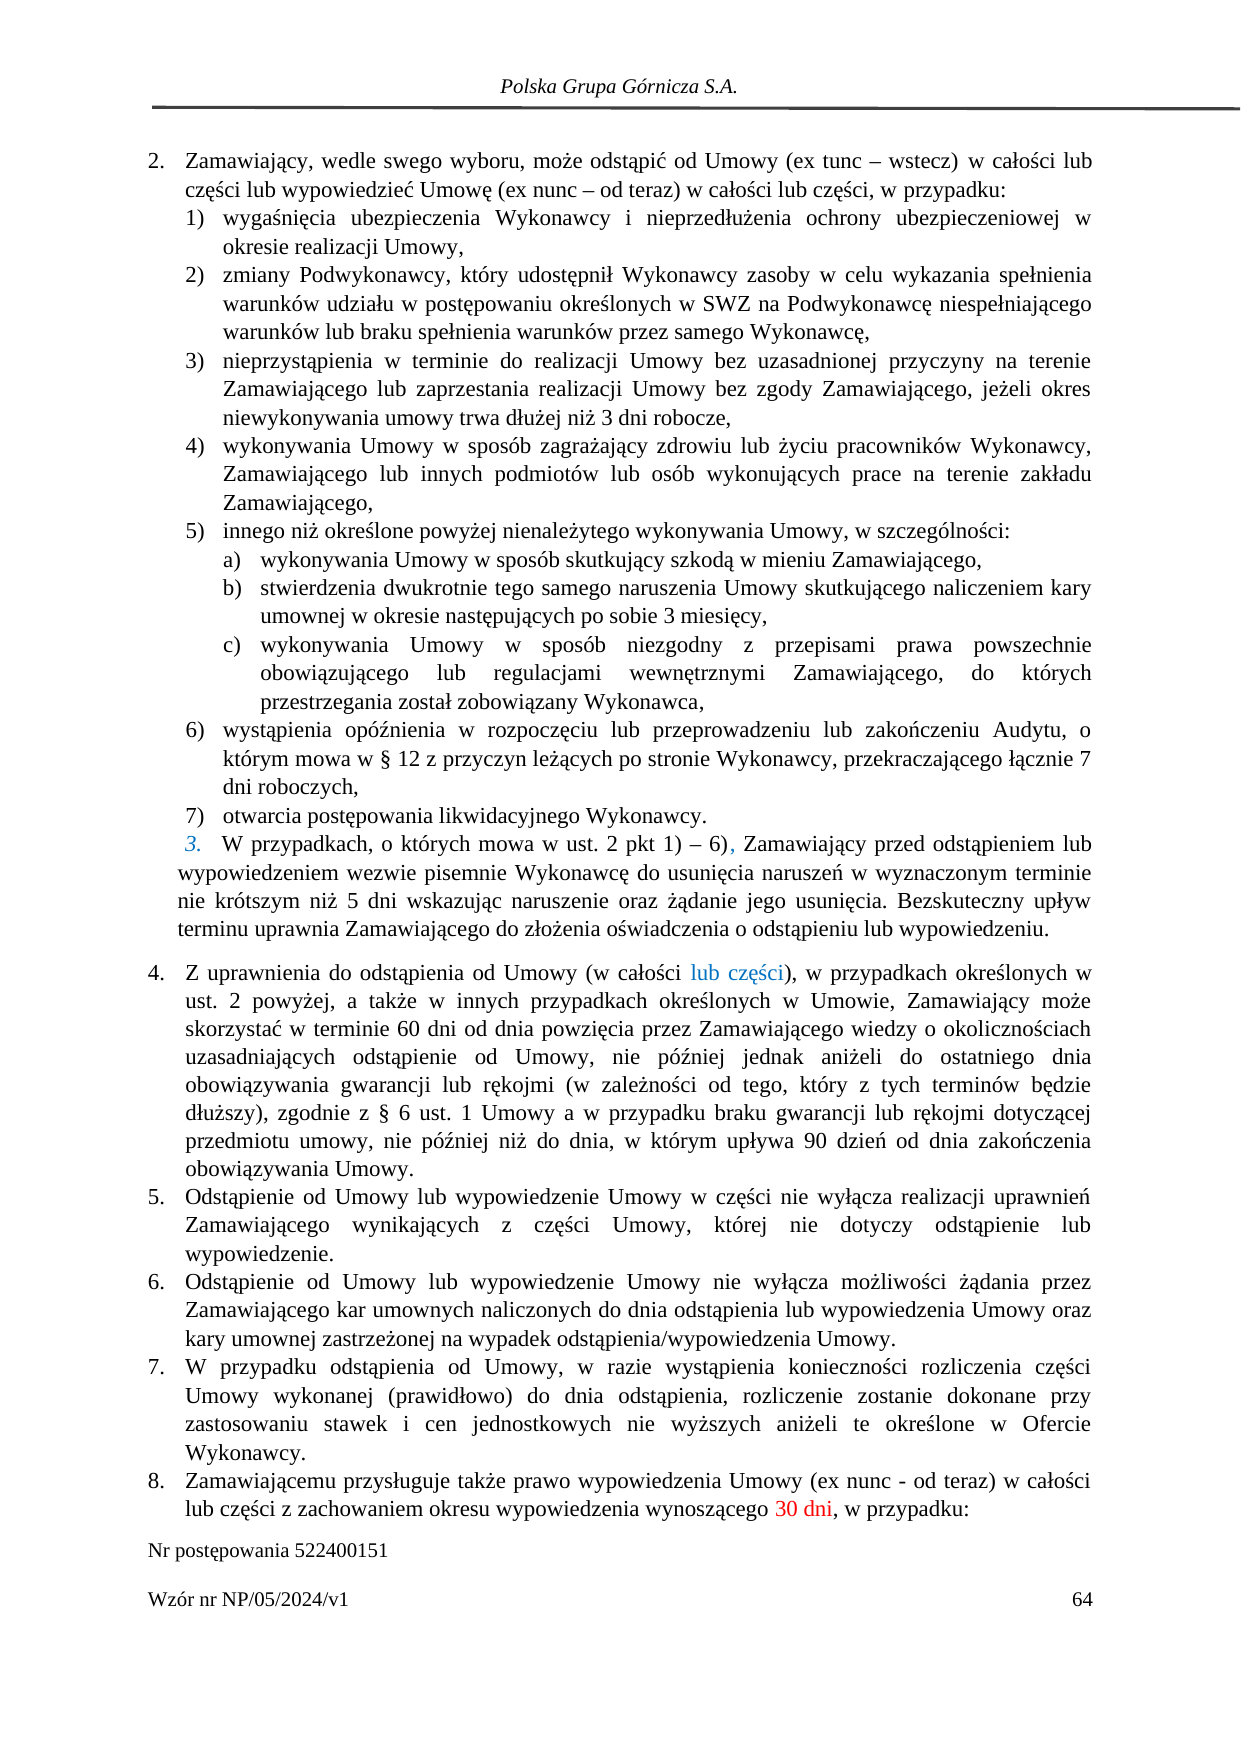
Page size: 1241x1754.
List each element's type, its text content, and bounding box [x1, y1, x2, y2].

list wygaśnięcia ubezpieczenia Wykonawcy i nieprzedłużenia ochrony ubezpieczeniowej w okresie realizacji Umowy, [185, 204, 1093, 259]
list Zamawiający, wedle swego wyboru, może odstąpić od Umowy (ex tunc – wstecz) w całości lub części lub wypowiedzieć Umowę (ex nunc – od teraz) w całości lub części, w przypadku: [148, 148, 1093, 202]
list Z uprawnienia do odstąpienia od Umowy (w całości lub części), w przypadkach określonych w ust. 2 powyżej, a także w innych przypadkach określonych w Umowie, Zamawiający może skorzystać w terminie 60 dni od dnia powzięcia przez Zamawiającego wiedzy o okolicznościach uzasadniających odstąpienie od Umowy, nie później jednak aniżeli do ostatniego dnia obowiązywania gwarancji lub rękojmi (w zależności od tego, który z tych terminów będzie dłuższy), zgodnie z § 6 ust. 1 Umowy a w przypadku braku gwarancji lub rękojmi dotyczącej przedmiotu umowy, nie później niż do dnia, w którym upływa 90 dzień od dnia zakończenia obowiązywania Umowy. [148, 959, 1093, 1181]
list zmiany Podwykonawcy, który udostępnił Wykonawcy zasoby w celu wykazania spełnienia warunków udziału w postępowaniu określonych w SWZ na Podwykonawcę niespełniającego warunków lub braku spełnienia warunków przez samego Wykonawcę, [185, 261, 1093, 344]
list otwarcia postępowania likwidacyjnego Wykonawcy. [185, 802, 1093, 828]
list Odstąpienie od Umowy lub wypowiedzenie Umowy w części nie wyłącza realizacji uprawnień Zamawiającego wynikających z części Umowy, której nie dotyczy odstąpienie lub wypowiedzenie. [148, 1183, 1093, 1266]
list wykonywania Umowy w sposób skutkujący szkodą w mieniu Zamawiającego, [223, 546, 1093, 572]
list wykonywania Umowy w sposób zagrażający zdrowiu lub życiu pracowników Wykonawcy, Zamawiającego lub innych podmiotów lub osób wykonujących prace na terenie zakładu Zamawiającego, [185, 432, 1093, 515]
list innego niż określone powyżej nienależytego wykonywania Umowy, w szczególności: [185, 517, 1093, 544]
list W przypadkach, o których mowa w ust. 2 pkt 1) – 6), Zamawiający przed odstąpieniem lub wypowiedzeniem wezwie pisemnie Wykonawcę do usunięcia naruszeń w wyznaczonym terminie nie krótszym niż 5 dni wskazując naruszenie oraz żądanie jego usunięcia. Bezskuteczny upływ terminu uprawnia Zamawiającego do złożenia oświadczenia o odstąpieniu lub wypowiedzeniu. [177, 830, 1093, 942]
list Odstąpienie od Umowy lub wypowiedzenie Umowy nie wyłącza możliwości żądania przez Zamawiającego kar umownych naliczonych do dnia odstąpienia lub wypowiedzenia Umowy oraz kary umownej zastrzeżonej na wypadek odstąpienia/wypowiedzenia Umowy. [148, 1268, 1093, 1351]
list stwierdzenia dwukrotnie tego samego naruszenia Umowy skutkującego naliczeniem kary umownej w okresie następujących po sobie 3 miesięcy, [223, 574, 1093, 629]
list wykonywania Umowy w sposób niezgodny z przepisami prawa powszechnie obowiązującego lub regulacjami wewnętrznymi Zamawiającego, do których przestrzegania został zobowiązany Wykonawca, [223, 631, 1093, 714]
list W przypadku odstąpienia od Umowy, w razie wystąpienia konieczności rozliczenia części Umowy wykonanej (prawidłowo) do dnia odstąpienia, rozliczenie zostanie dokonane przy zastosowaniu stawek i cen jednostkowych nie wyższych aniżeli te określone w Ofercie Wykonawcy. [148, 1353, 1093, 1465]
list Zamawiającemu przysługuje także prawo wypowiedzenia Umowy (ex nunc - od teraz) w całości lub części z zachowaniem okresu wypowiedzenia wynoszącego 30 dni, w przypadku: [148, 1467, 1093, 1522]
list nieprzystąpienia w terminie do realizacji Umowy bez uzasadnionej przyczyny na terenie Zamawiającego lub zaprzestania realizacji Umowy bez zgody Zamawiającego, jeżeli okres niewykonywania umowy trwa dłużej niż 3 dni robocze, [185, 347, 1093, 430]
list wystąpienia opóźnienia w rozpoczęciu lub przeprowadzeniu lub zakończeniu Audytu, o którym mowa w § 12 z przyczyn leżących po stronie Wykonawcy, przekraczającego łącznie 7 dni roboczych, [185, 716, 1093, 799]
